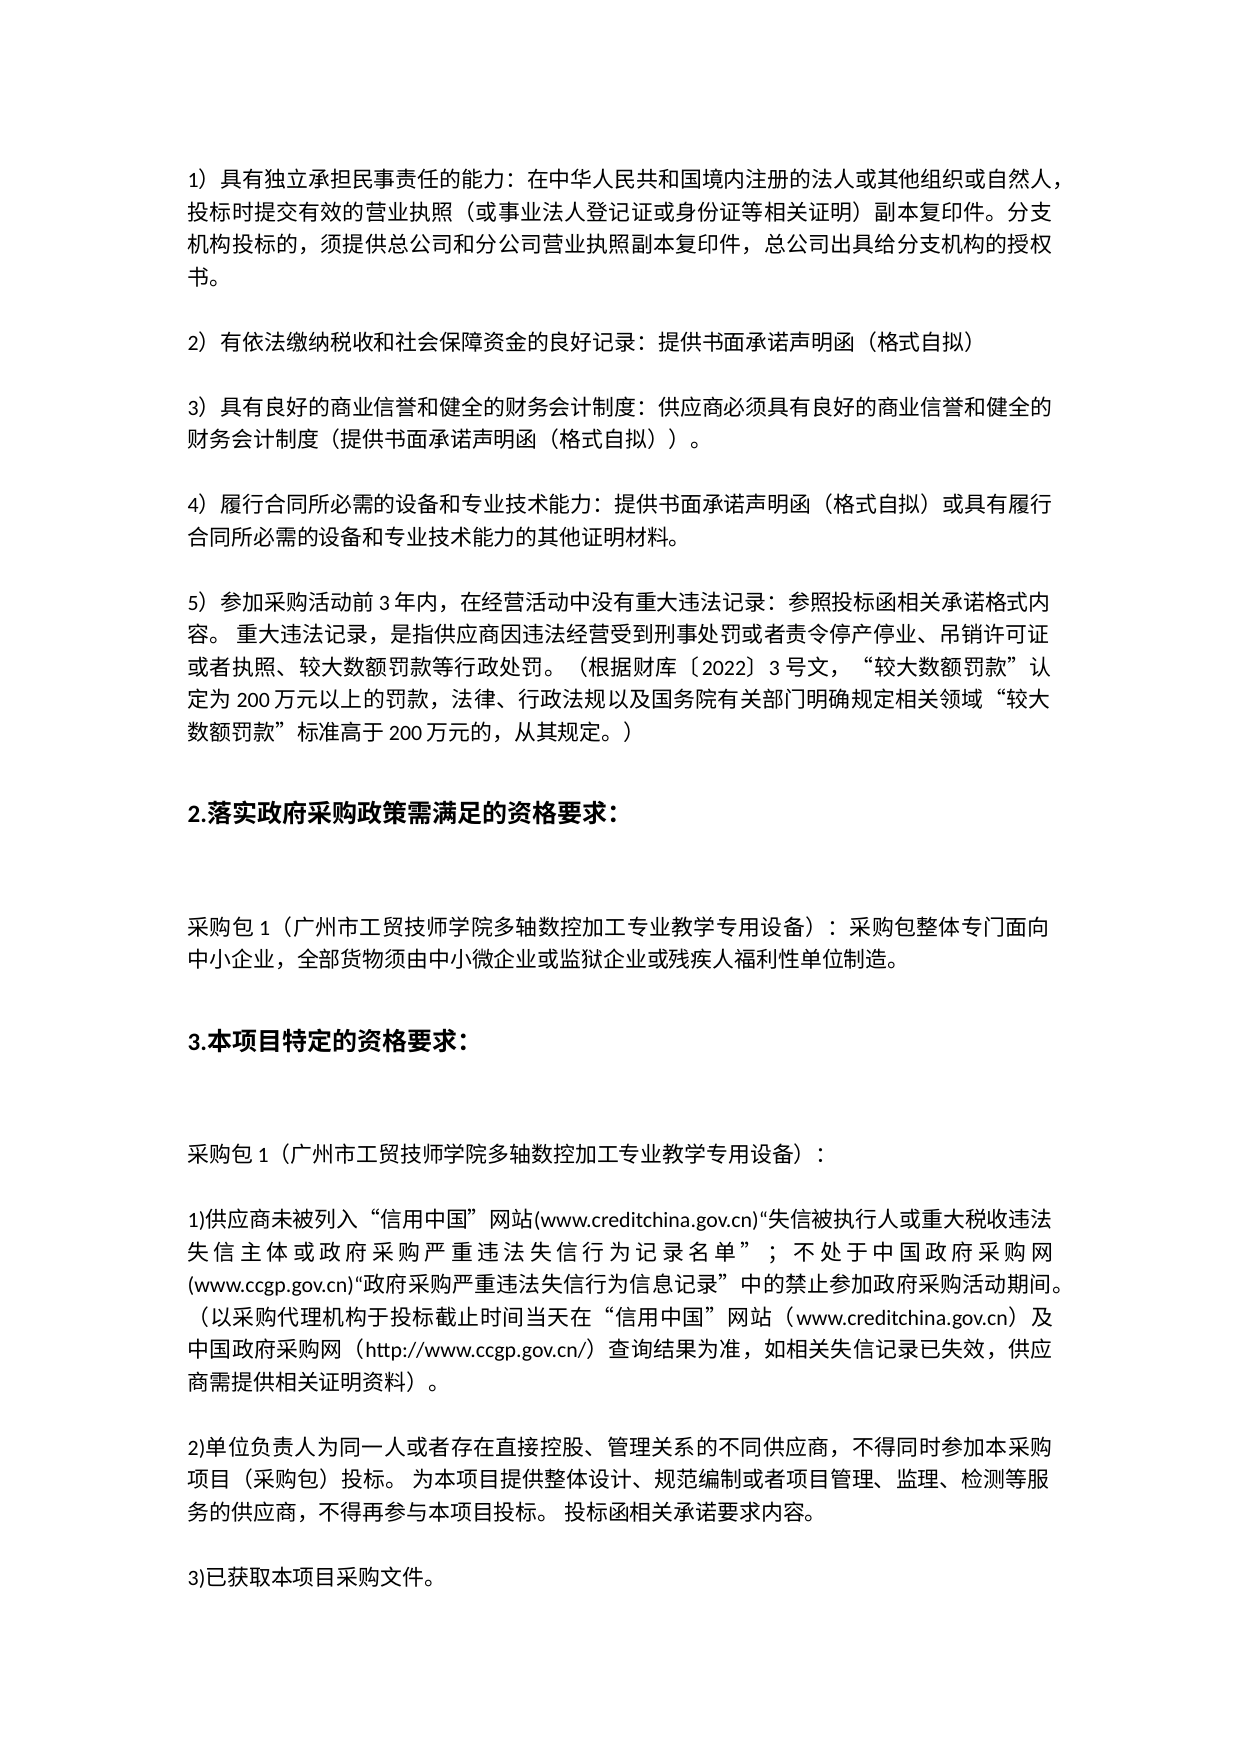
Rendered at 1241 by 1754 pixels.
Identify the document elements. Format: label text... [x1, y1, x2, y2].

text 5）参加采购活动前3年内，在经营活动中没有重大违法记录：参照投标函相关承诺格式内容。 重大违法记录，是指供应商因违法经营受到刑事处罚或者责令停产停业、吊销许可证或者执照、较大数额罚款等行政处罚。（根据财库〔2022〕3号文，“较大数额罚款”认定为200万元以上的罚款，法律、行政法规以及国务院有关部门明确规定相关领域“较大数额罚款”标准高于200万元的，从其规定。） [187, 584, 1053, 747]
text 2）有依法缴纳税收和社会保障资金的良好记录：提供书面承诺声明函（格式自拟） [187, 324, 1053, 357]
text 3)已获取本项目采购文件。 [187, 1559, 1053, 1592]
text 采购包1（广州市工贸技师学院多轴数控加工专业教学专用设备）： [187, 1137, 1053, 1169]
text 2.落实政府采购政策需满足的资格要求： [187, 779, 1053, 844]
text 3.本项目特定的资格要求： [187, 1007, 1053, 1072]
text 4）履行合同所必需的设备和专业技术能力：提供书面承诺声明函（格式自拟）或具有履行合同所必需的设备和专业技术能力的其他证明材料。 [187, 487, 1053, 552]
text 3）具有良好的商业信誉和健全的财务会计制度：供应商必须具有良好的商业信誉和健全的财务会计制度（提供书面承诺声明函（格式自拟））。 [187, 389, 1053, 454]
text 2)单位负责人为同一人或者存在直接控股、管理关系的不同供应商，不得同时参加本采购项目（采购包）投标。 为本项目提供整体设计、规范编制或者项目管理、监理、检测等服务的供应商，不得再参与本项目投标。 投标函相关承诺要求内容。 [187, 1429, 1053, 1527]
text 1)供应商未被列入“信用中国”网站(www.creditchina.gov.cn)“失信被执行人或重大税收违法失信主体或政府采购严重违法失信行为记录名单”；不处于中国政府采购网(www.ccgp.gov.cn)“政府采购严重违法失信行为信息记录”中的禁止参加政府采购活动期间。（以采购代理机构于投标截止时间当天在“信用中国”网站（www.creditchina.gov.cn）及中国政府采购网（http://www.ccgp.gov.cn/）查询结果为准，如相关失信记录已失效，供应商需提供相关证明资料）。 [187, 1202, 1053, 1397]
text 1）具有独立承担民事责任的能力：在中华人民共和国境内注册的法人或其他组织或自然人，投标时提交有效的营业执照（或事业法人登记证或身份证等相关证明）副本复印件。分支机构投标的，须提供总公司和分公司营业执照副本复印件，总公司出具给分支机构的授权书。 [187, 162, 1053, 292]
text 采购包1（广州市工贸技师学院多轴数控加工专业教学专用设备）：采购包整体专门面向中小企业，全部货物须由中小微企业或监狱企业或残疾人福利性单位制造。 [187, 909, 1053, 974]
